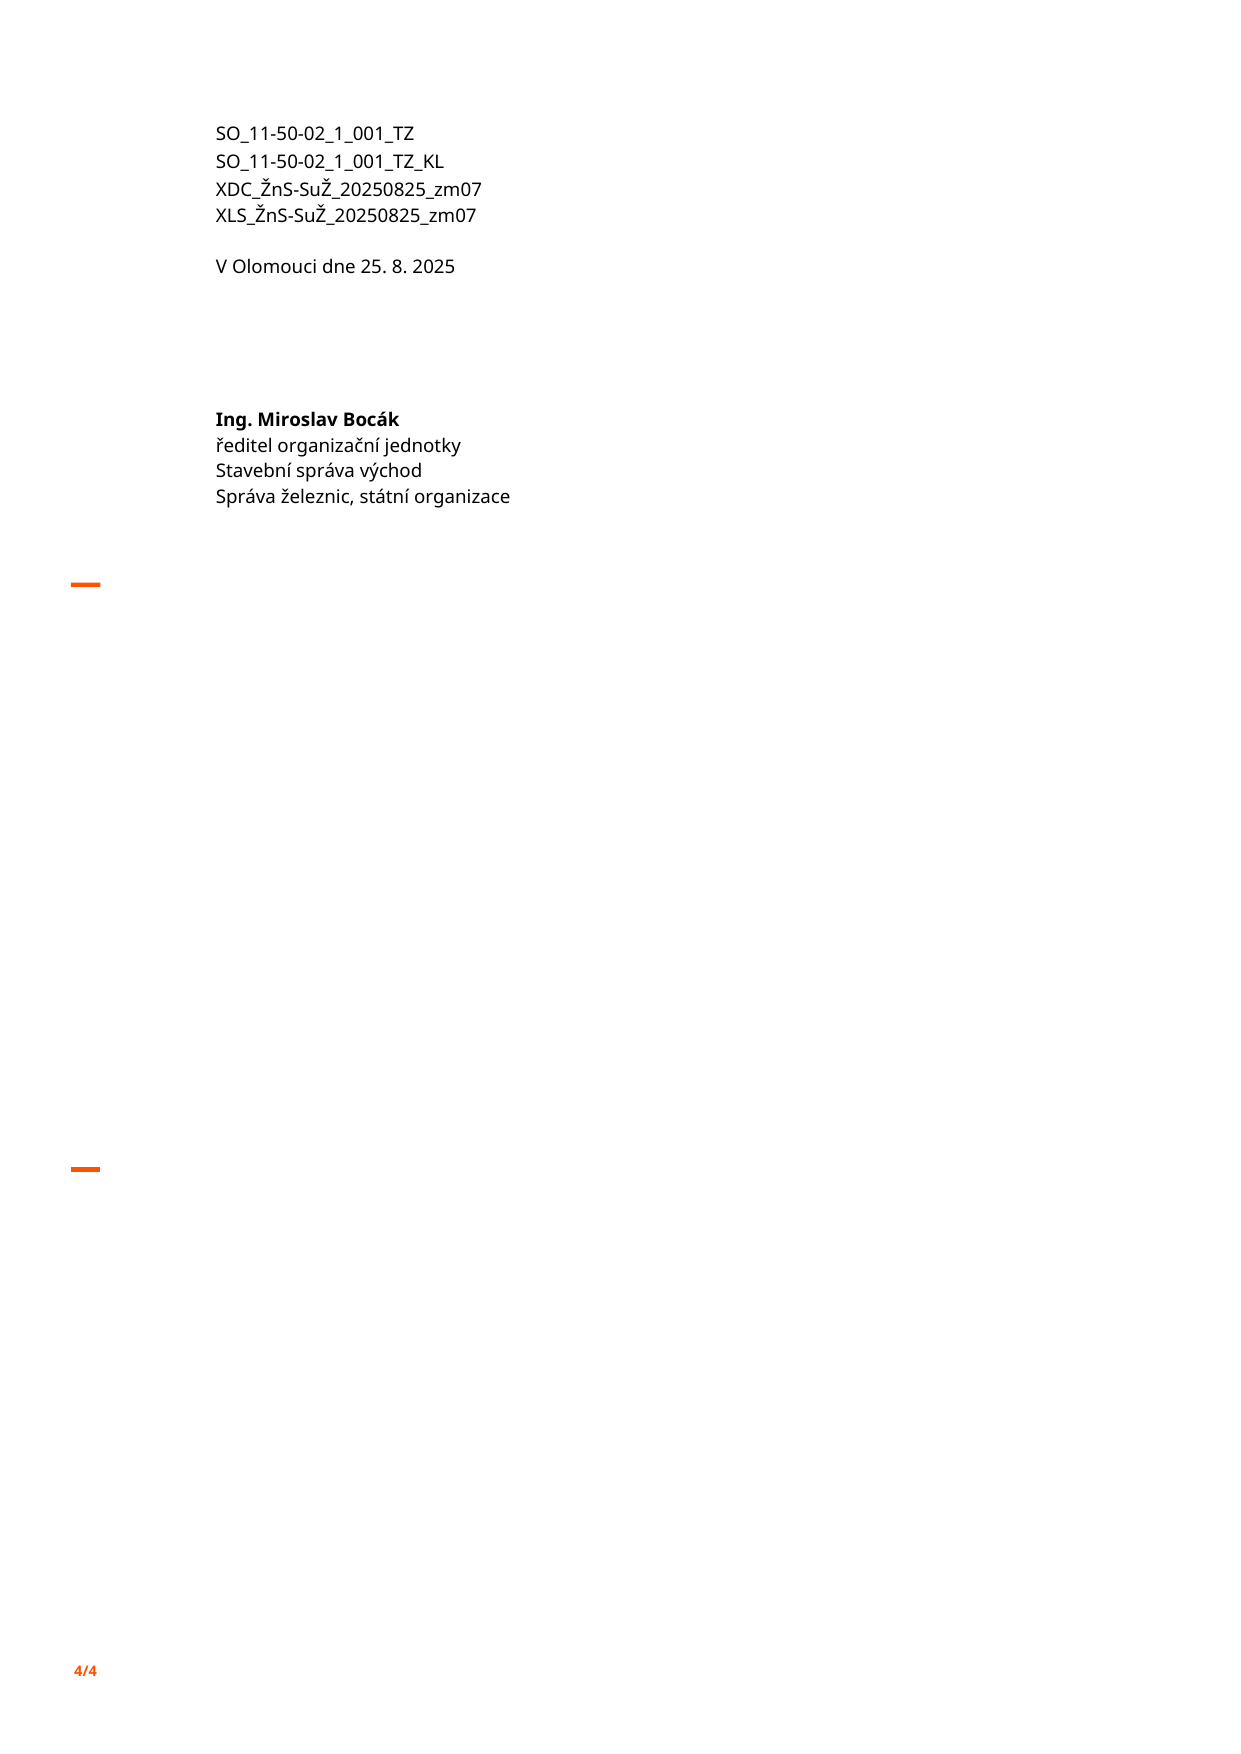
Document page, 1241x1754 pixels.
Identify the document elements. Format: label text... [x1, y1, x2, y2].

text Stavební správa východ [216, 457, 1122, 483]
text Ing. Miroslav Bocák [216, 406, 1122, 432]
text SO_11-50-02_1_001_TZ_KL [216, 149, 1122, 174]
text SO_11-50-02_1_001_TZ [216, 121, 1122, 146]
text ředitel organizační jednotky [216, 432, 1122, 457]
text Správa železnic, státní organizace [216, 483, 1122, 508]
text XDC_ŽnS-SuŽ_20250825_zm07 [216, 177, 1122, 202]
text V Olomouci dne 25. 8. 2025 [216, 253, 1122, 279]
text XLS_ŽnS-SuŽ_20250825_zm07 [216, 202, 1122, 228]
